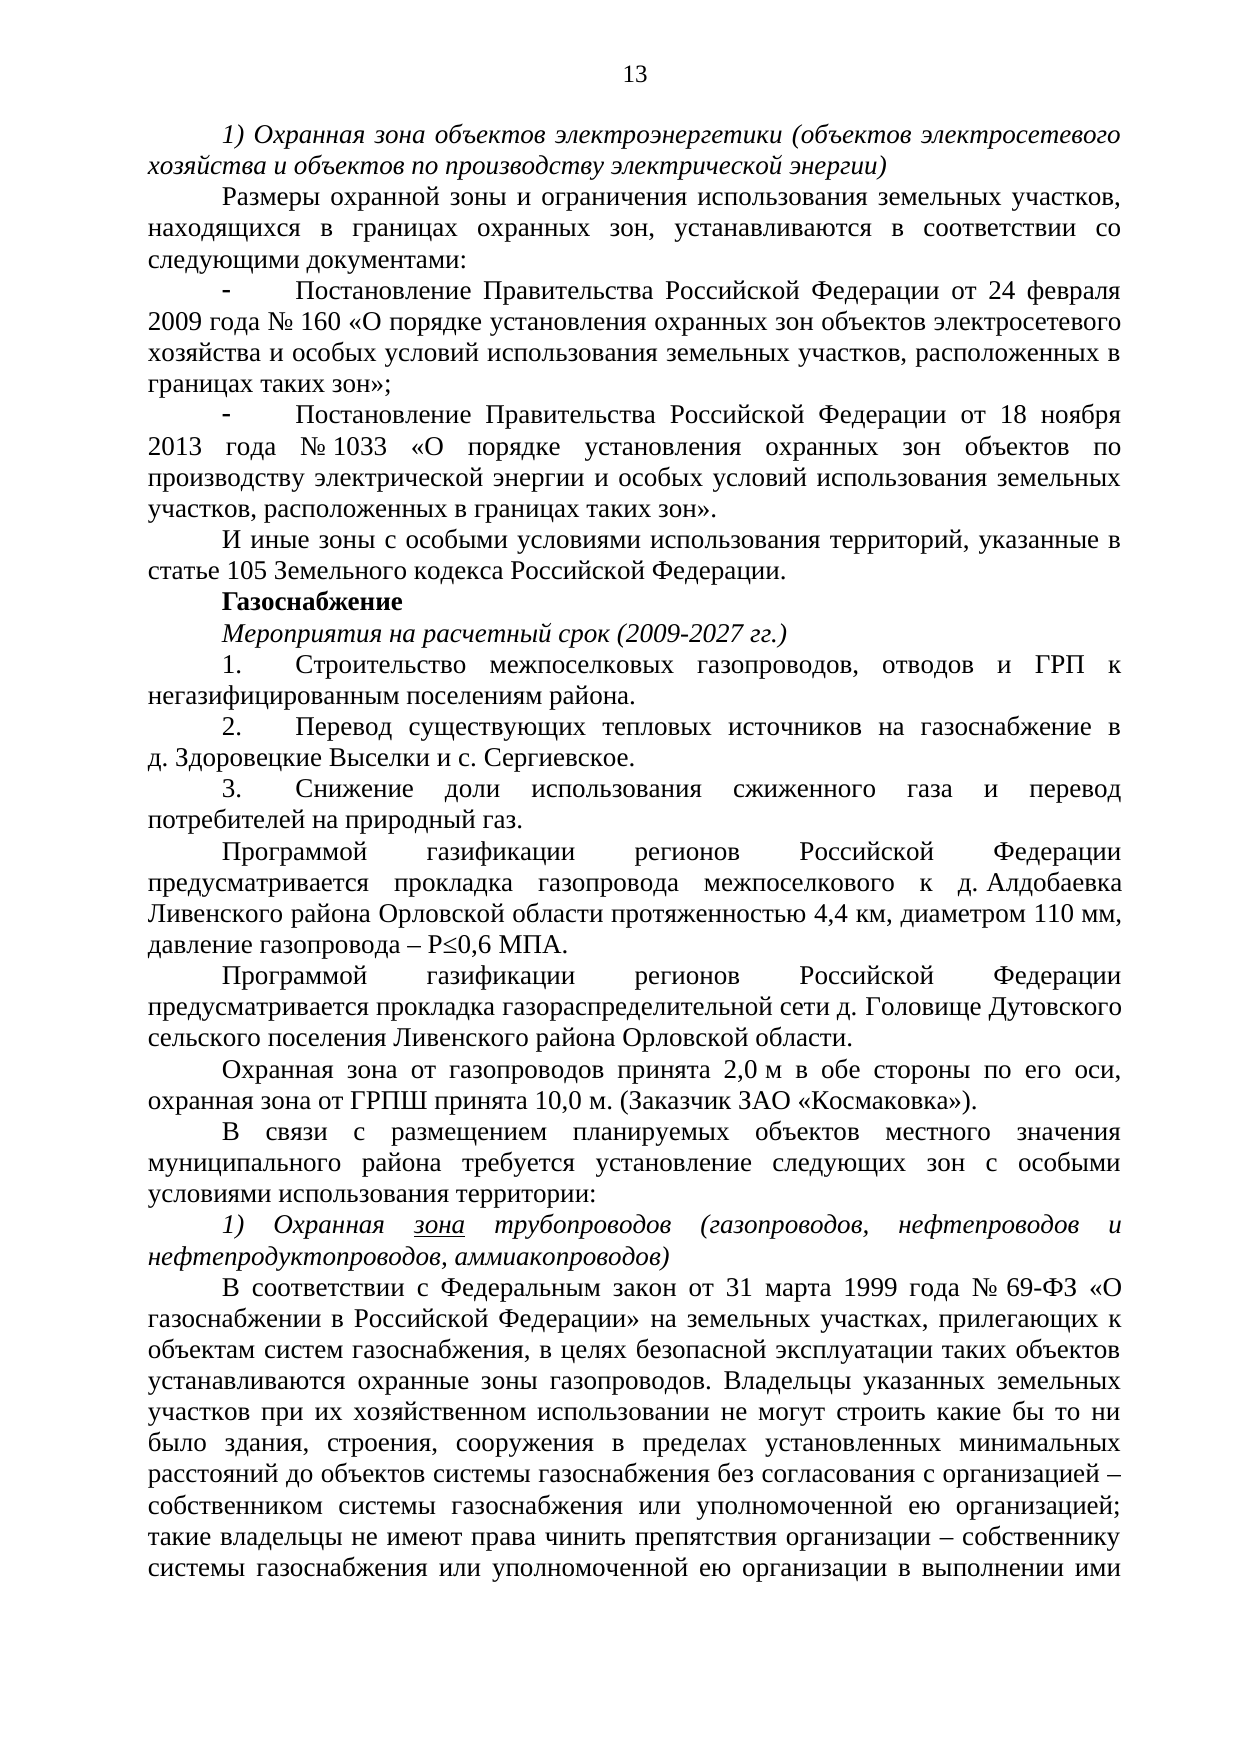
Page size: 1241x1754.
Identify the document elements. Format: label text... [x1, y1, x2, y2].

subtitle Газоснабжение [148, 586, 1122, 617]
list Постановление Правительства Российской Федерации от 24 февраля 2009 года № 160 «О порядке установления охранных зон объектов электросетевого хозяйства и особых условий использования земельных участков, расположенных в границах таких зон»; [148, 274, 1122, 398]
text Охранная зона от газопроводов принята 2,0 м в обе стороны по его оси, охранная зона от ГРПШ принята 10,0 м. (Заказчик ЗАО «Космаковка»). [148, 1053, 1122, 1115]
text 1) Охранная зона трубопроводов (газопроводов, нефтепроводов и нефтепродуктопроводов, аммиакопроводов) [148, 1208, 1122, 1271]
text Программой газификации регионов Российской Федерации предусматривается прокладка газопровода межпоселкового к д. Алдобаевка Ливенского района Орловской области протяженностью 4,4 км, диаметром 110 мм, давление газопровода – Р≤0,6 МПА. [148, 835, 1122, 959]
text 1) Охранная зона объектов электроэнергетики (объектов электросетевого хозяйства и объектов по производству электрической энергии) [148, 118, 1122, 180]
list Строительство межпоселковых газопроводов, отводов и ГРП к негазифицированным поселениям района. [148, 648, 1122, 710]
text Программой газификации регионов Российской Федерации предусматривается прокладка газораспределительной сети д. Головище Дутовского сельского поселения Ливенского района Орловской области. [148, 959, 1122, 1053]
list Постановление Правительства Российской Федерации от 18 ноября 2013 года № 1033 «О порядке установления охранных зон объектов по производству электрической энергии и особых условий использования земельных участков, расположенных в границах таких зон». [148, 398, 1122, 523]
list Перевод существующих тепловых источников на газоснабжение в д. Здоровецкие Выселки и с. Сергиевское. [148, 710, 1122, 772]
text И иные зоны с особыми условиями использования территорий, указанные в статье 105 Земельного кодекса Российской Федерации. [148, 523, 1122, 586]
text Размеры охранной зоны и ограничения использования земельных участков, находящихся в границах охранных зон, устанавливаются в соответствии со следующими документами: [148, 180, 1122, 274]
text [148, 1271, 1122, 1582]
text В связи с размещением планируемых объектов местного значения муниципального района требуется установление следующих зон с особыми условиями использования территории: [148, 1115, 1122, 1208]
text Мероприятия на расчетный срок (2009-2027 гг.) [148, 617, 1122, 648]
list Снижение доли использования сжиженного газа и перевод потребителей на природный газ. [148, 772, 1122, 835]
